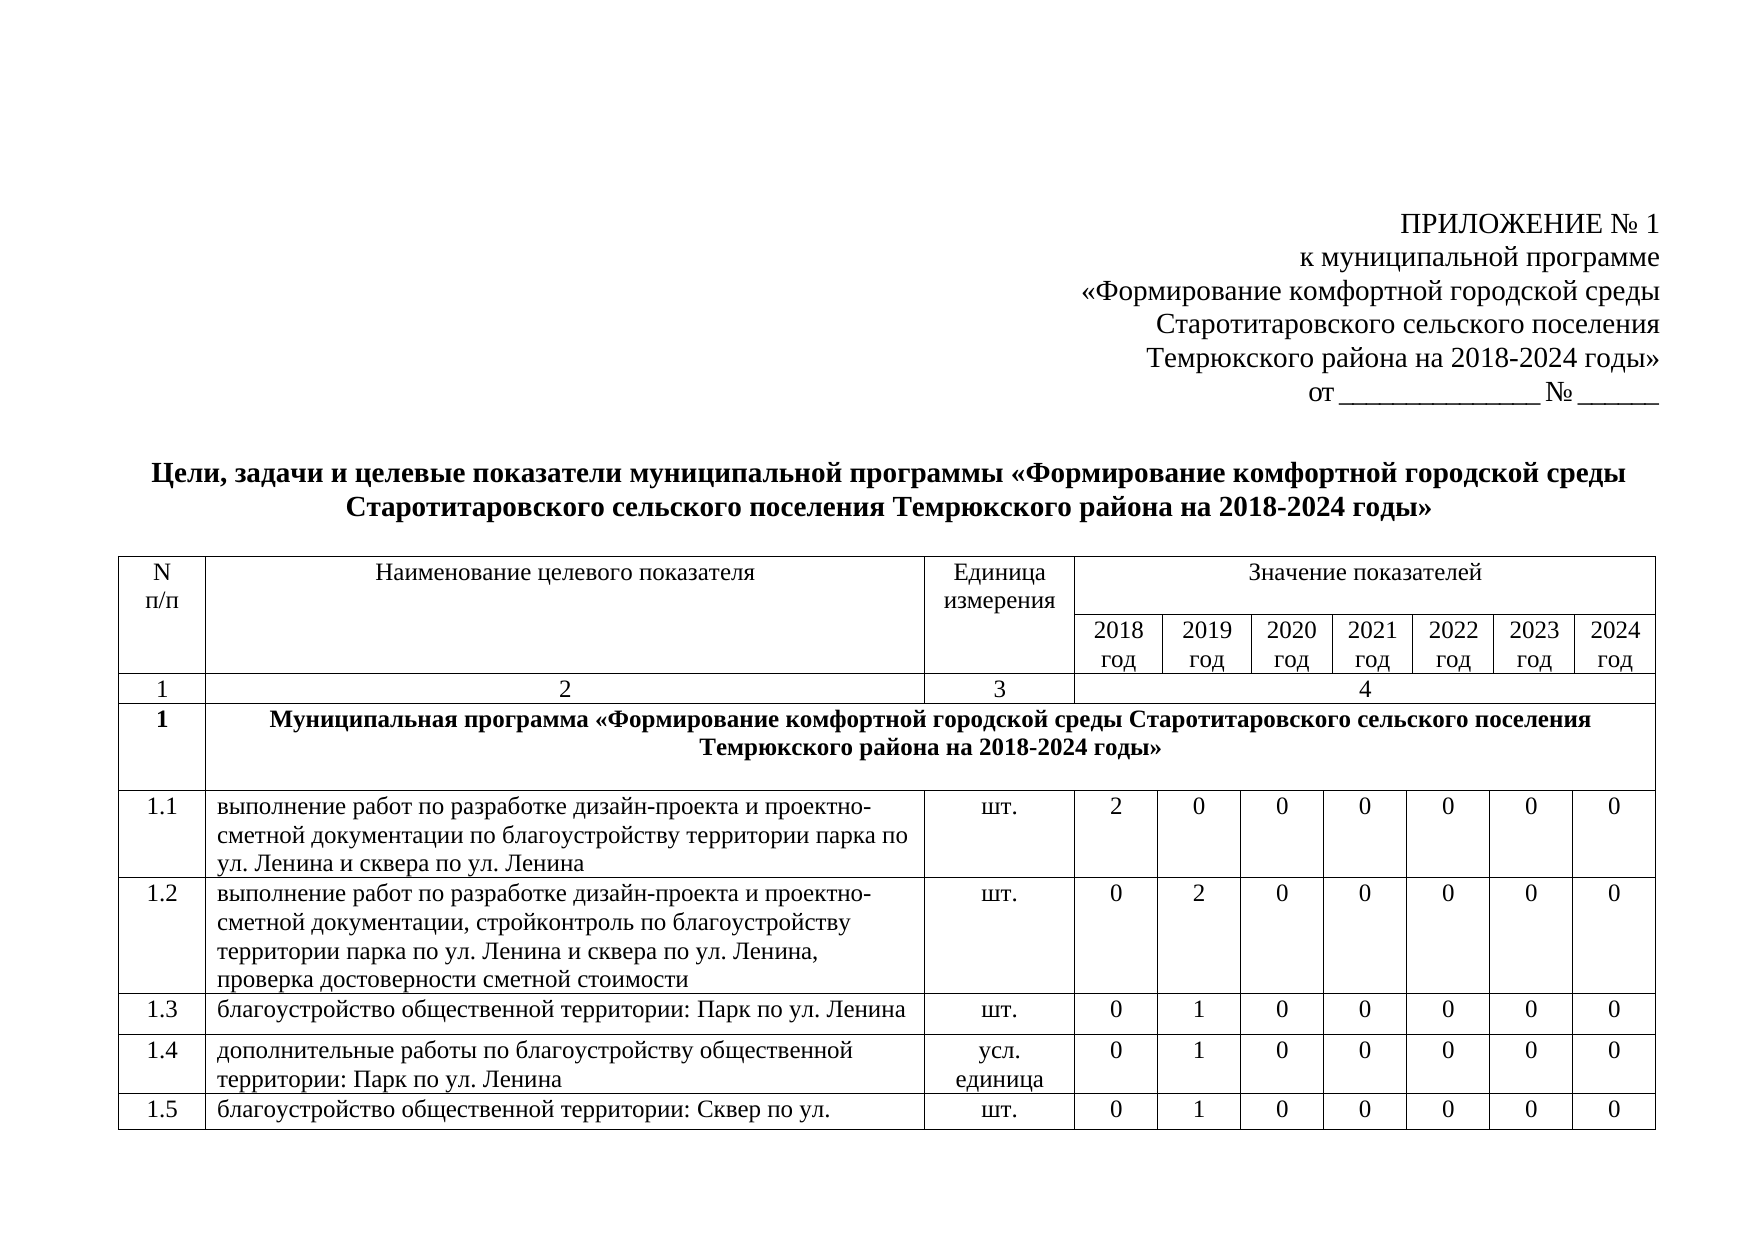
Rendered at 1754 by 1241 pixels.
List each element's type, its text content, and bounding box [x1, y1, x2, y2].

table_cell 0 [1573, 791, 1655, 877]
table_cell 2 [1075, 791, 1157, 877]
table_cell 0 [1241, 791, 1323, 877]
table_cell 0 [1075, 878, 1157, 993]
table_cell 2021 год [1333, 615, 1412, 673]
table_cell 0 [1490, 878, 1572, 993]
table_header Значение показателей [1075, 557, 1655, 614]
table_cell 2019 год [1163, 615, 1251, 673]
table_cell 0 [1158, 791, 1240, 877]
table_cell 0 [1324, 791, 1406, 877]
table_cell 0 [1573, 1035, 1655, 1093]
table_cell 1 [1158, 1094, 1240, 1129]
table_cell 1.1 [119, 791, 205, 877]
table_cell 0 [1407, 791, 1489, 877]
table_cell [206, 1094, 924, 1129]
text от _______________ № ______ [679, 374, 1660, 407]
table_cell 0 [1407, 878, 1489, 993]
table_cell 0 [1573, 994, 1655, 1034]
table_cell 0 [1407, 1035, 1489, 1093]
table_cell 0 [1573, 1094, 1655, 1129]
table_cell 0 [1241, 1094, 1323, 1129]
table_cell выполнение работ по разработке дизайн-проекта и проектно-сметной документации по благоустройству территории парка по ул. Ленина и сквера по ул. Ленина [206, 791, 924, 877]
table_cell 2018 год [1075, 615, 1162, 673]
table_cell шт. [925, 791, 1074, 877]
table_header Наименование целевого показателя [206, 557, 924, 673]
table_cell 0 [1324, 994, 1406, 1034]
table_cell благоустройство общественной территории: Парк по ул. Ленина [206, 994, 924, 1034]
table_cell 0 [1407, 1094, 1489, 1129]
text ПРИЛОЖЕНИЕ № 1 [118, 206, 1660, 239]
table_cell шт. [925, 994, 1074, 1034]
table_header N п/п [119, 557, 205, 673]
table_cell 1 [119, 674, 205, 703]
text «Формирование комфортной городской среды [118, 273, 1660, 307]
table_cell 0 [1241, 878, 1323, 993]
table_cell 0 [1490, 791, 1572, 877]
table_cell 3 [925, 674, 1074, 703]
text Старотитаровского сельского поселения [118, 307, 1660, 340]
table_cell 1.2 [119, 878, 205, 993]
table_cell 0 [1075, 1035, 1157, 1093]
table_cell 1 [1158, 1035, 1240, 1093]
text к муниципальной программе [118, 239, 1660, 273]
table_cell выполнение работ по разработке дизайн-проекта и проектно-сметной документации, стройконтроль по благоустройству территории парка по ул. Ленина и сквера по ул. Ленина, проверка достоверности сметной стоимости [206, 878, 924, 993]
table_cell шт. [925, 878, 1074, 993]
table_cell 1 [119, 704, 205, 790]
table_cell 2 [1158, 878, 1240, 993]
table_cell 2023 год [1494, 615, 1574, 673]
table_cell 1.3 [119, 994, 205, 1034]
text Темрюкского района на 2018-2024 годы» [118, 340, 1660, 374]
table_cell 2022 год [1413, 615, 1493, 673]
text Старотитаровского сельского поселения Темрюкского района на 2018-2024 годы» [118, 489, 1660, 522]
table_cell 2024 год [1575, 615, 1655, 673]
text Цели, задачи и целевые показатели муниципальной программы «Формирование комфортной городской среды [118, 455, 1660, 489]
table_cell 0 [1241, 1035, 1323, 1093]
table_cell 0 [1407, 994, 1489, 1034]
table_cell 1.4 [119, 1035, 205, 1093]
table_cell 0 [1075, 1094, 1157, 1129]
table_cell Муниципальная программа «Формирование комфортной городской среды Старотитаровского сельского поселения Темрюкского района на 2018-2024 годы» [206, 704, 1655, 790]
table_cell 0 [1490, 1035, 1572, 1093]
table_cell 0 [1324, 1035, 1406, 1093]
table_cell 2 [206, 674, 924, 703]
table_cell 0 [1490, 1094, 1572, 1129]
table_cell 0 [1241, 994, 1323, 1034]
table_cell 1.5 [119, 1094, 205, 1129]
table_cell дополнительные работы по благоустройству общественной территории: Парк по ул. Ленина [206, 1035, 924, 1093]
table_cell 0 [1573, 878, 1655, 993]
table_cell 4 [1075, 674, 1655, 703]
table_cell шт. [925, 1094, 1074, 1129]
table_header Единица измерения [925, 557, 1074, 673]
table_cell 0 [1324, 878, 1406, 993]
table_cell усл. единица [925, 1035, 1074, 1093]
table_cell 0 [1075, 994, 1157, 1034]
table_cell 0 [1324, 1094, 1406, 1129]
table_cell 0 [1490, 994, 1572, 1034]
table_cell 2020 год [1252, 615, 1332, 673]
table_cell 1 [1158, 994, 1240, 1034]
